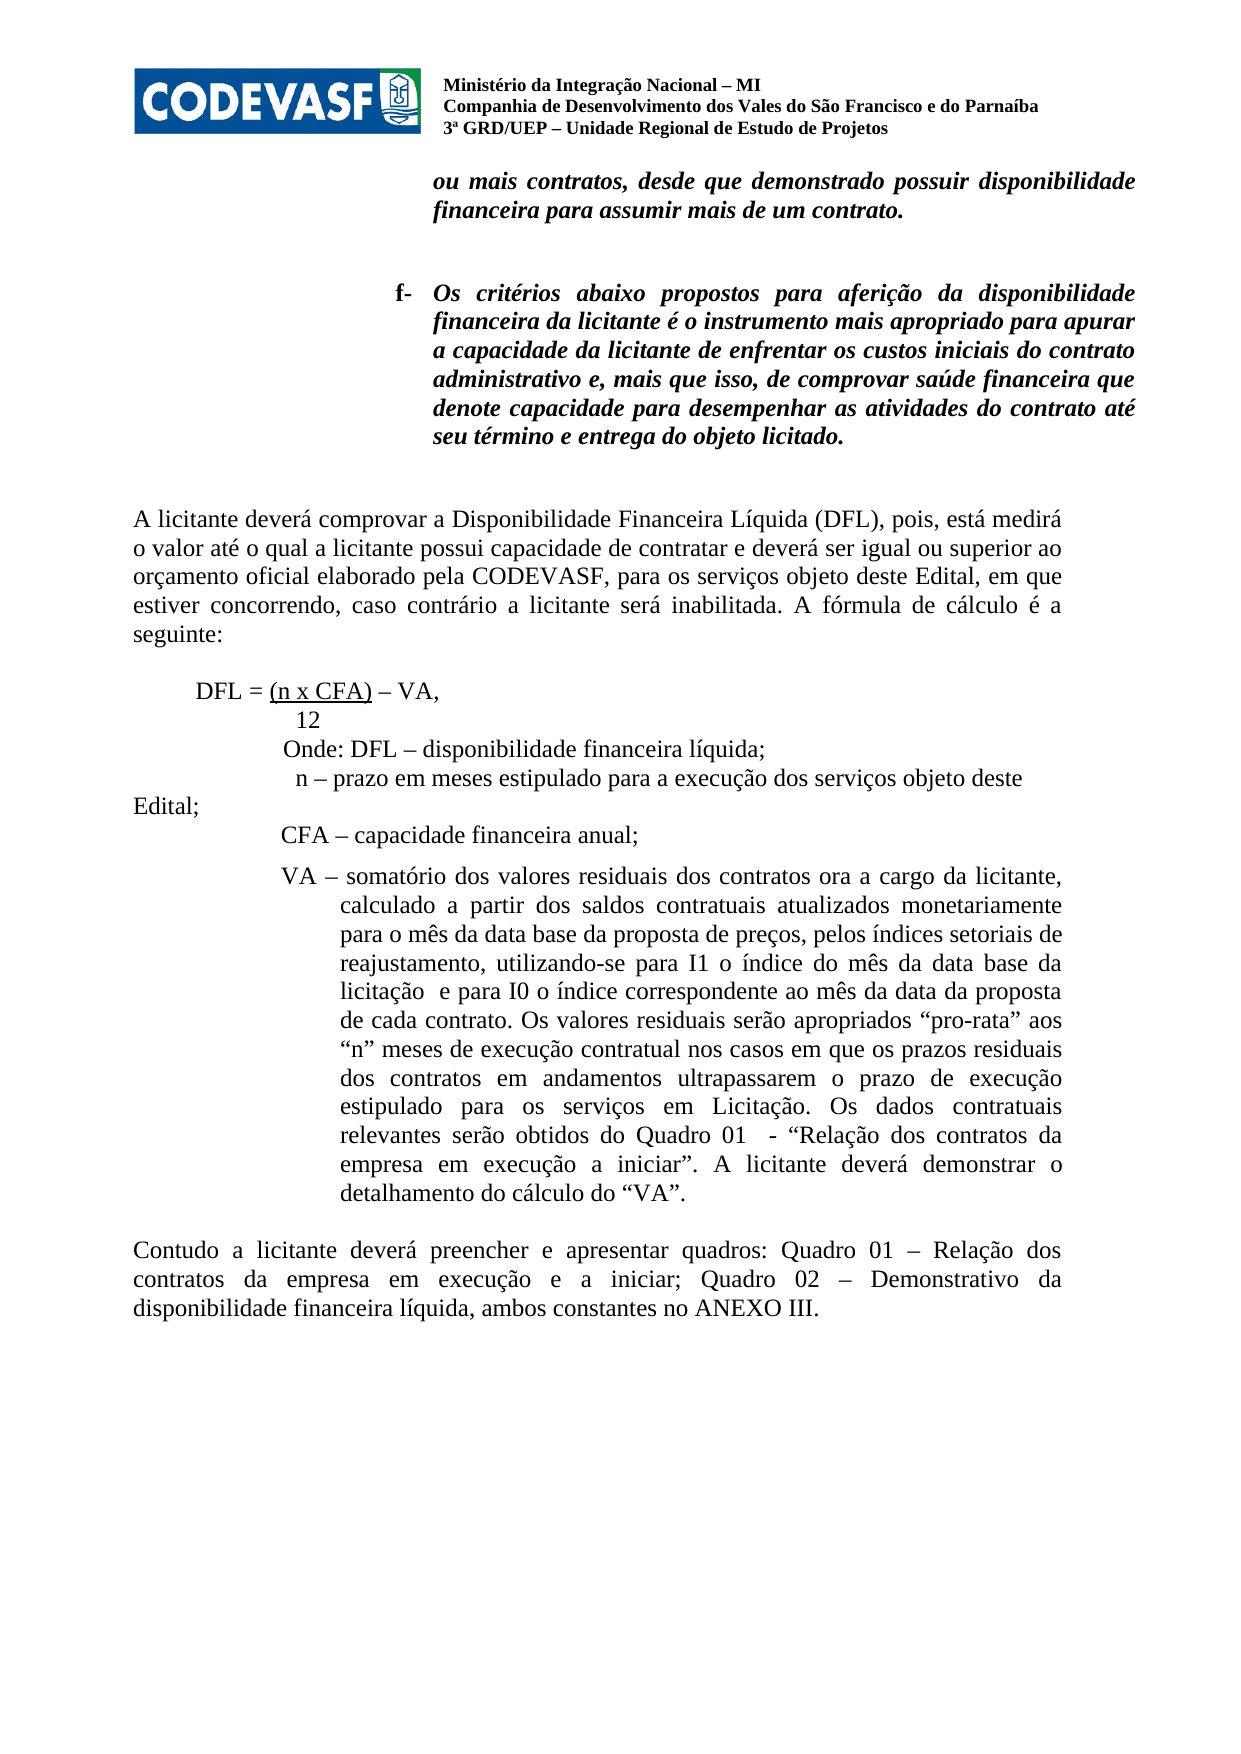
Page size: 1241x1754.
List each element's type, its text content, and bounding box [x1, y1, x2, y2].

list Os critérios abaixo propostos para aferição da disponibilidade financeira da licitante é o instrumento mais apropriado para apurar a capacidade da licitante de enfrentar os custos iniciais do contrato administrativo e, mais que isso, de comprovar saúde financeira que denote capacidade para desempenhar as atividades do contrato até seu término e entrega do objeto licitado. [395, 278, 1136, 450]
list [395, 166, 1136, 224]
text VA – somatório dos valores residuais dos contratos ora a cargo da licitante, calculado a partir dos saldos contratuais atualizados monetariamente para o mês da data base da proposta de preços, pelos índices setoriais de reajustamento, utilizando-se para I1 o índice do mês da data base da licitação e para I0 o índice correspondente ao mês da data da proposta de cada contrato. Os valores residuais serão apropriados “pro-rata” aos “n” meses de execução contratual nos casos em que os prazos residuais dos contratos em andamentos ultrapassarem o prazo de execução estipulado para os serviços em Licitação. Os dados contratuais relevantes serão obtidos do Quadro 01 - “Relação dos contratos da empresa em execução a iniciar”. A licitante deverá demonstrar o detalhamento do cálculo do “VA”. [281, 861, 1063, 1206]
picture [134, 68, 421, 134]
text Onde: DFL – disponibilidade financeira líquida; [133, 734, 1063, 763]
subtitle Contudo a licitante deverá preencher e apresentar quadros: Quadro 01 – Relação dos contratos da empresa em execução e a iniciar; Quadro 02 – Demonstrativo da disponibilidade financeira líquida, ambos constantes no ANEXO III. [133, 1235, 1063, 1321]
text n – prazo em meses estipulado para a execução dos serviços objeto deste Edital; [133, 763, 1063, 820]
subtitle 12 [195, 705, 1063, 734]
subtitle DFL = (n x CFA) – VA, [195, 676, 1063, 705]
subtitle A licitante deverá comprovar a Disponibilidade Financeira Líquida (DFL), pois, está medirá o valor até o qual a licitante possui capacidade de contratar e deverá ser igual ou superior ao orçamento oficial elaborado pela CODEVASF, para os serviços objeto deste Edital, em que estiver concorrendo, caso contrário a licitante será inabilitada. A fórmula de cálculo é a seguinte: [133, 504, 1063, 648]
text CFA – capacidade financeira anual; [133, 820, 1063, 849]
